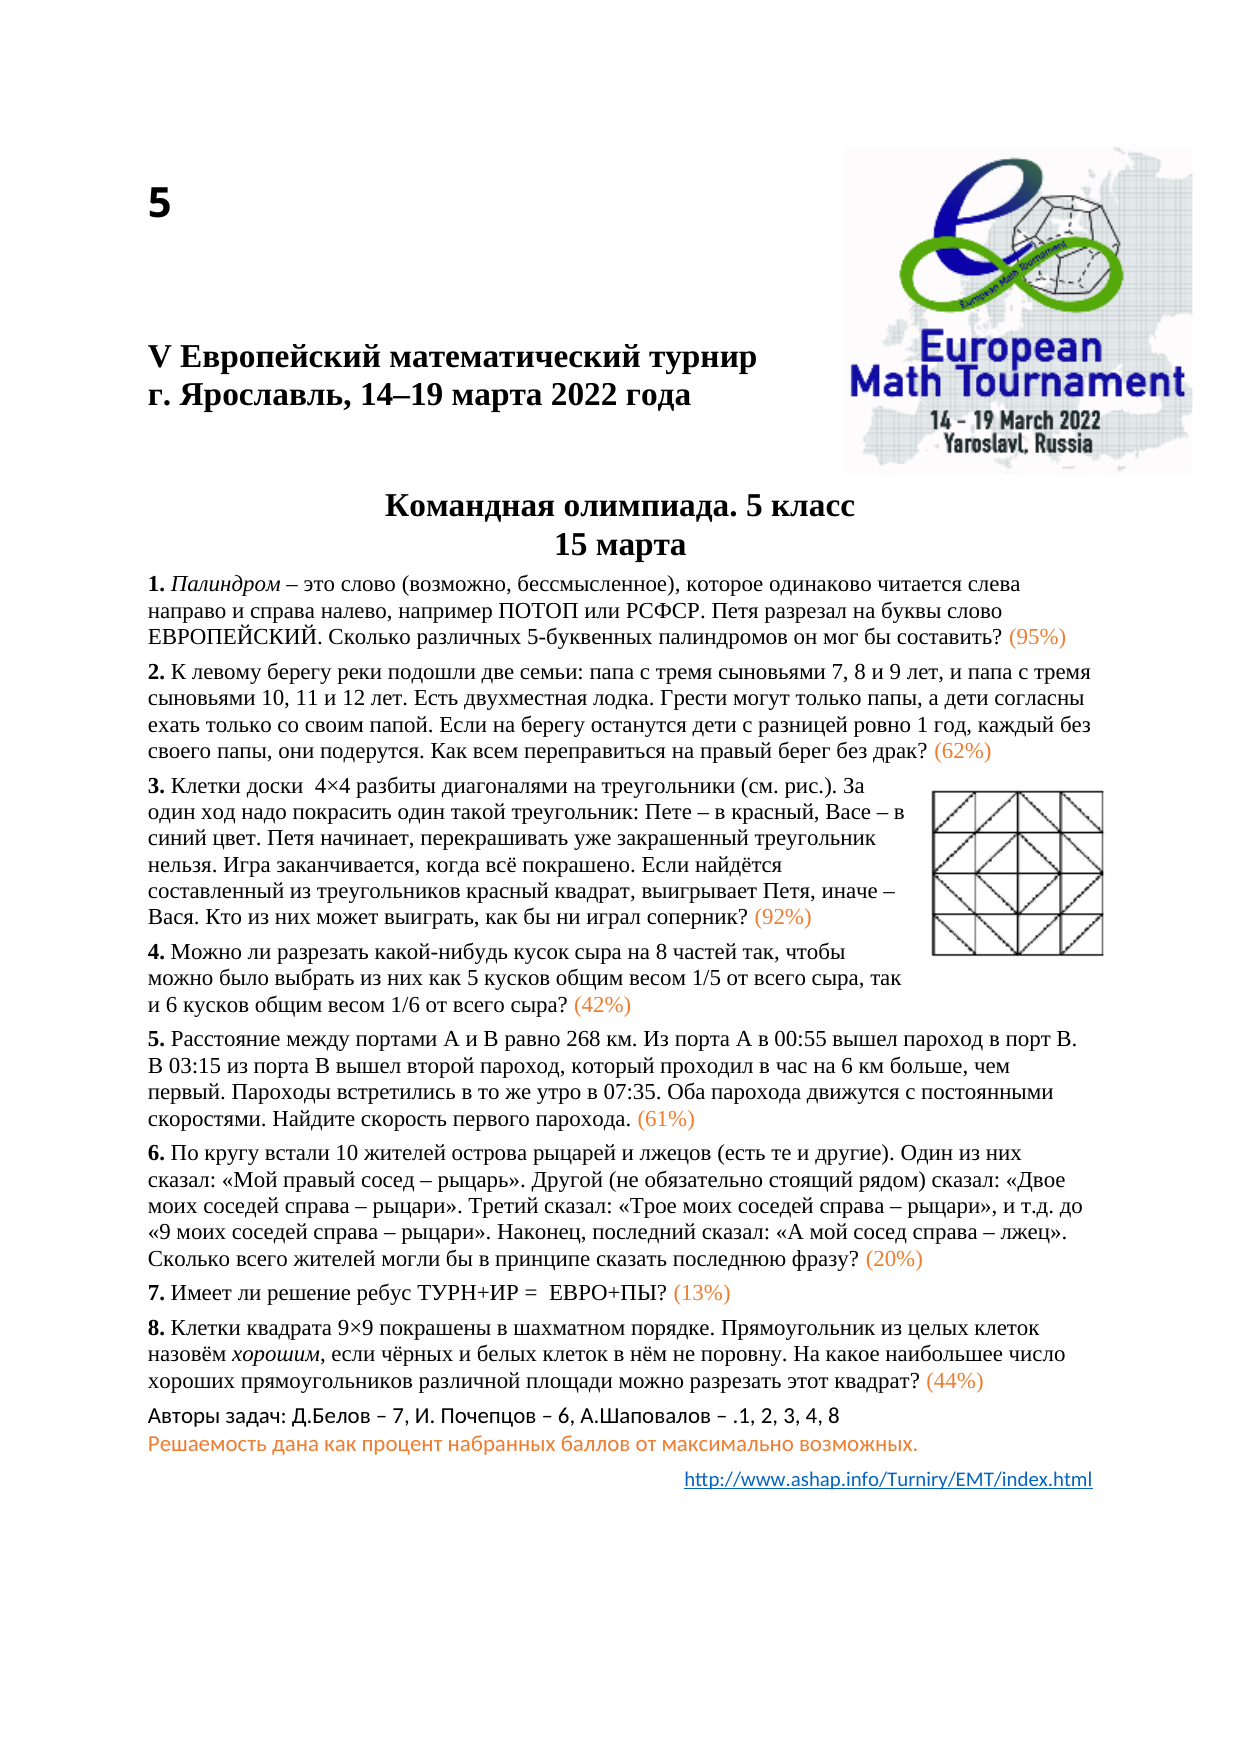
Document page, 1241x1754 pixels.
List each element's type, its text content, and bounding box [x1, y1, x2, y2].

text 2. К левому берегу реки подошли две семьи: папа с тремя сыновьями 7, 8 и 9 лет, и папа с тремя сыновьями 10, 11 и 12 лет. Есть двухместная лодка. Грести могут только папы, а дети согласны ехать только со своим папой. Если на берегу останутся дети с разницей ровно 1 год, каждый без своего папы, они подерутся. Как всем переправиться на правый берег без драк? (62%) [148, 658, 1093, 763]
text 3. Клетки доски 4×4 разбиты диагоналями на треугольники (см. рис.). За один ход надо покрасить один такой треугольник: Пете – в красный, Васе – в синий цвет. Петя начинает, перекрашивать уже закрашенный треугольник нельзя. Игра заканчивается, когда всё покрашено. Если найдётся составленный из треугольников красный квадрат, выигрывает Петя, иначе – Вася. Кто из них может выиграть, как бы ни играл соперник? (92%) [148, 772, 1093, 930]
text 6. По кругу встали 10 жителей острова рыцарей и лжецов (есть те и другие). Один из них сказал: «Мой правый сосед – рыцарь». Другой (не обязательно стоящий рядом) сказал: «Двое моих соседей справа – рыцари». Третий сказал: «Трое моих соседей справа – рыцари», и т.д. до «9 моих соседей справа – рыцари». Наконец, последний сказал: «А мой сосед справа – лжец». Сколько всего жителей могли бы в принципе сказать последнюю фразу? (20%) [148, 1139, 1093, 1271]
subtitle V Европейский математический турнир г. Ярославль, 14–19 марта 2022 года [148, 336, 842, 413]
text http://www.ashap.info/Turniry/EMT/index.html [148, 1466, 1093, 1491]
picture [926, 785, 1110, 964]
text 4. Можно ли разрезать какой-нибудь кусок сыра на 8 частей так, чтобы можно было выбрать из них как 5 кусков общим весом 1/5 от всего сыра, так и 6 кусков общим весом 1/6 от всего сыра? (42%) [148, 938, 1093, 1017]
text 7. Имеет ли решение ребус ТУРН+ИР = ЕВРО+ПЫ? (13%) [148, 1279, 1093, 1306]
text Авторы задач: Д.Белов – 7, И. Почепцов – 6, А.Шаповалов – .1, 2, 3, 4, 8 Решаемость дана как процент набранных баллов от максимально возможных. [148, 1401, 1093, 1457]
subtitle 5 [148, 173, 842, 229]
text 5. Расстояние между портами A и B равно 268 км. Из порта A в 00:55 вышел пароход в порт B. В 03:15 из порта B вышел второй пароход, который проходил в час на 6 км больше, чем первый. Пароходы встретились в то же утро в 07:35. Оба парохода движутся с постоянными скоростями. Найдите скорость первого парохода. (61%) [148, 1026, 1093, 1131]
text 1. Палиндром – это слово (возможно, бессмысленное), которое одинаково читается слева направо и справа налево, например ПОТОП или РСФСР. Петя разрезал на буквы слово ЕВРОПЕЙСКИЙ. Сколько различных 5-буквенных палиндромов он мог бы составить? (95%) [148, 571, 1093, 649]
text Командная олимпиада. 5 класс 15 марта [148, 486, 1093, 562]
picture [842, 147, 1193, 473]
text 8. Клетки квадрата 9×9 покрашены в шахматном порядке. Прямоугольник из целых клеток назовём хорошим, если чёрных и белых клеток в нём не поровну. На какое наибольшее число хороших прямоугольников различной площади можно разрезать этот квадрат? (44%) [148, 1314, 1093, 1393]
